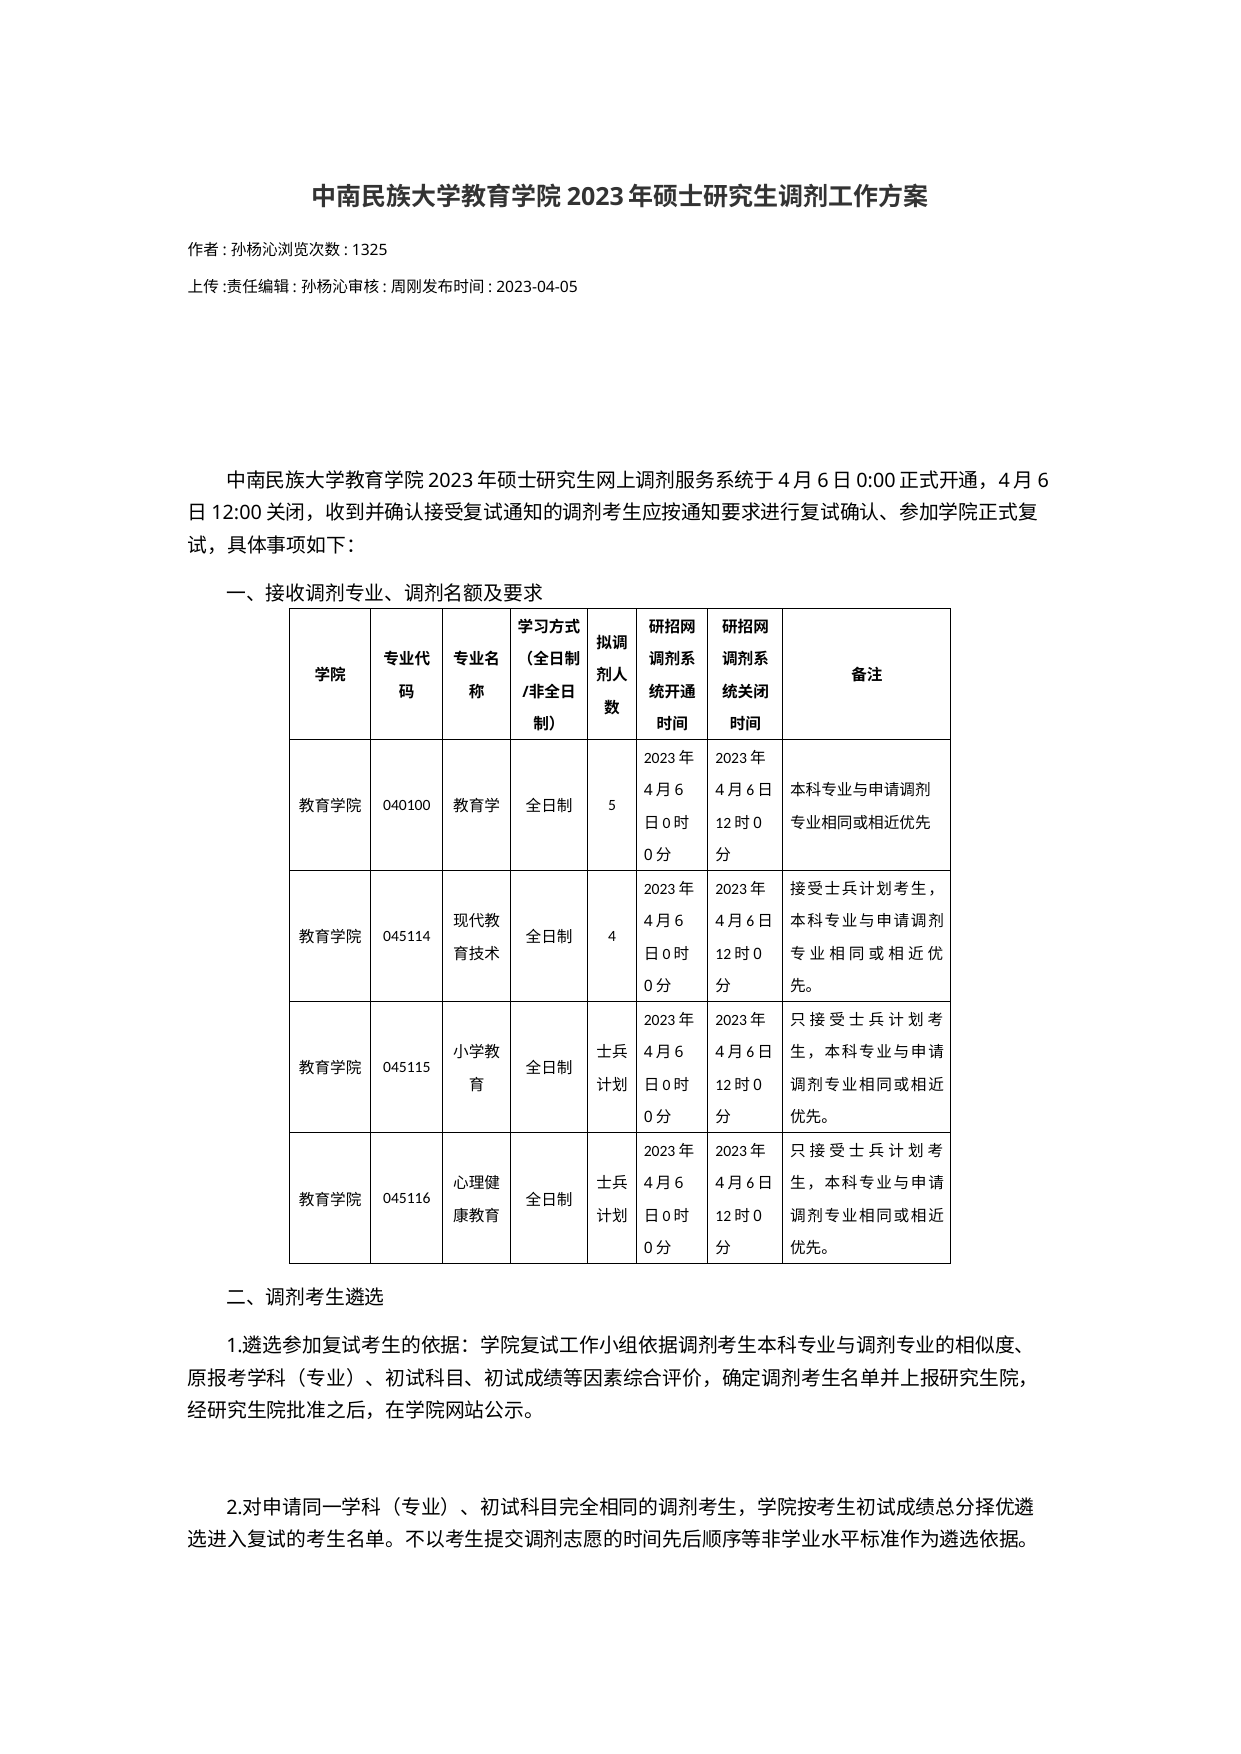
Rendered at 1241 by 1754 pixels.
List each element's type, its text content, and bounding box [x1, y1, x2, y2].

table_cell 2023年4月6日12时0分 [708, 1133, 782, 1263]
table_cell 045114 [371, 871, 442, 1001]
table_cell 本科专业与申请调剂专业相同或相近优先 [783, 740, 950, 870]
table_cell 全日制 [511, 871, 587, 1001]
table_cell 接受士兵计划考生，本科专业与申请调剂专业相同或相近优先。 [783, 871, 950, 1001]
table_cell 小学教育 [443, 1002, 510, 1132]
table_cell 心理健康教育 [443, 1133, 510, 1263]
table_cell 只接受士兵计划考生，本科专业与申请调剂专业相同或相近优先。 [783, 1002, 950, 1132]
text 1.遴选参加复试考生的依据：学院复试工作小组依据调剂考生本科专业与调剂专业的相似度、原报考学科（专业）、初试科目、初试成绩等因素综合评价，确定调剂考生名单并上报研究生院，经研究生院批准之后，在学院网站公示。 [187, 1328, 1053, 1426]
table_cell 2023年4月6日12时0分 [708, 871, 782, 1001]
table_cell 045116 [371, 1133, 442, 1263]
text 上传 :责任编辑 : 孙杨沁审核 : 周刚发布时间 : 2023-04-05 [187, 270, 1053, 302]
text 2.对申请同一学科（专业）、初试科目完全相同的调剂考生，学院按考生初试成绩总分择优遴选进入复试的考生名单。不以考生提交调剂志愿的时间先后顺序等非学业水平标准作为遴选依据。 [187, 1489, 1053, 1554]
table_cell 2023年4月6日0时0分 [637, 1133, 707, 1263]
table_cell 全日制 [511, 1133, 587, 1263]
table_cell 全日制 [511, 740, 587, 870]
table_cell 教育学院 [290, 1002, 370, 1132]
text 二、调剂考生遴选 [187, 1280, 1053, 1312]
table_header 拟调剂人数 [588, 609, 636, 739]
table_header 学院 [290, 609, 370, 739]
table_cell 2023年4月6日0时0分 [637, 871, 707, 1001]
table_cell 教育学院 [290, 871, 370, 1001]
text 中南民族大学教育学院2023年硕士研究生调剂工作方案 [187, 162, 1053, 227]
text 中南民族大学教育学院2023年硕士研究生网上调剂服务系统于4月6日0:00正式开通，4月6日12:00关闭，收到并确认接受复试通知的调剂考生应按通知要求进行复试确认、参加学院正式复试，具体事项如下： [187, 462, 1053, 560]
table_cell 全日制 [511, 1002, 587, 1132]
text 作者 : 孙杨沁浏览次数 : 1325 [187, 232, 1053, 265]
table_header 专业名称 [443, 609, 510, 739]
table_cell 士兵计划 [588, 1002, 636, 1132]
table_cell 教育学 [443, 740, 510, 870]
table_header 研招网调剂系统开通时间 [637, 609, 707, 739]
table_cell 2023年4月6日0时0分 [637, 740, 707, 870]
table_cell 2023年4月6日12时0分 [708, 1002, 782, 1132]
text 一、接收调剂专业、调剂名额及要求 [187, 576, 1053, 608]
table_cell 045115 [371, 1002, 442, 1132]
table_cell 5 [588, 740, 636, 870]
table_header 专业代码 [371, 609, 442, 739]
table_cell 040100 [371, 740, 442, 870]
table_cell 士兵计划 [588, 1133, 636, 1263]
table_cell 只接受士兵计划考生，本科专业与申请调剂专业相同或相近优先。 [783, 1133, 950, 1263]
table_cell 2023年4月6日0时0分 [637, 1002, 707, 1132]
table_cell 教育学院 [290, 1133, 370, 1263]
table_cell 4 [588, 871, 636, 1001]
table_header 研招网调剂系统关闭时间 [708, 609, 782, 739]
table_header 备注 [783, 609, 950, 739]
table_header 学习方式 （全日制/非全日制） [511, 609, 587, 739]
table_cell 教育学院 [290, 740, 370, 870]
table_cell 2023年4月6日12时0分 [708, 740, 782, 870]
table_cell 现代教育技术 [443, 871, 510, 1001]
